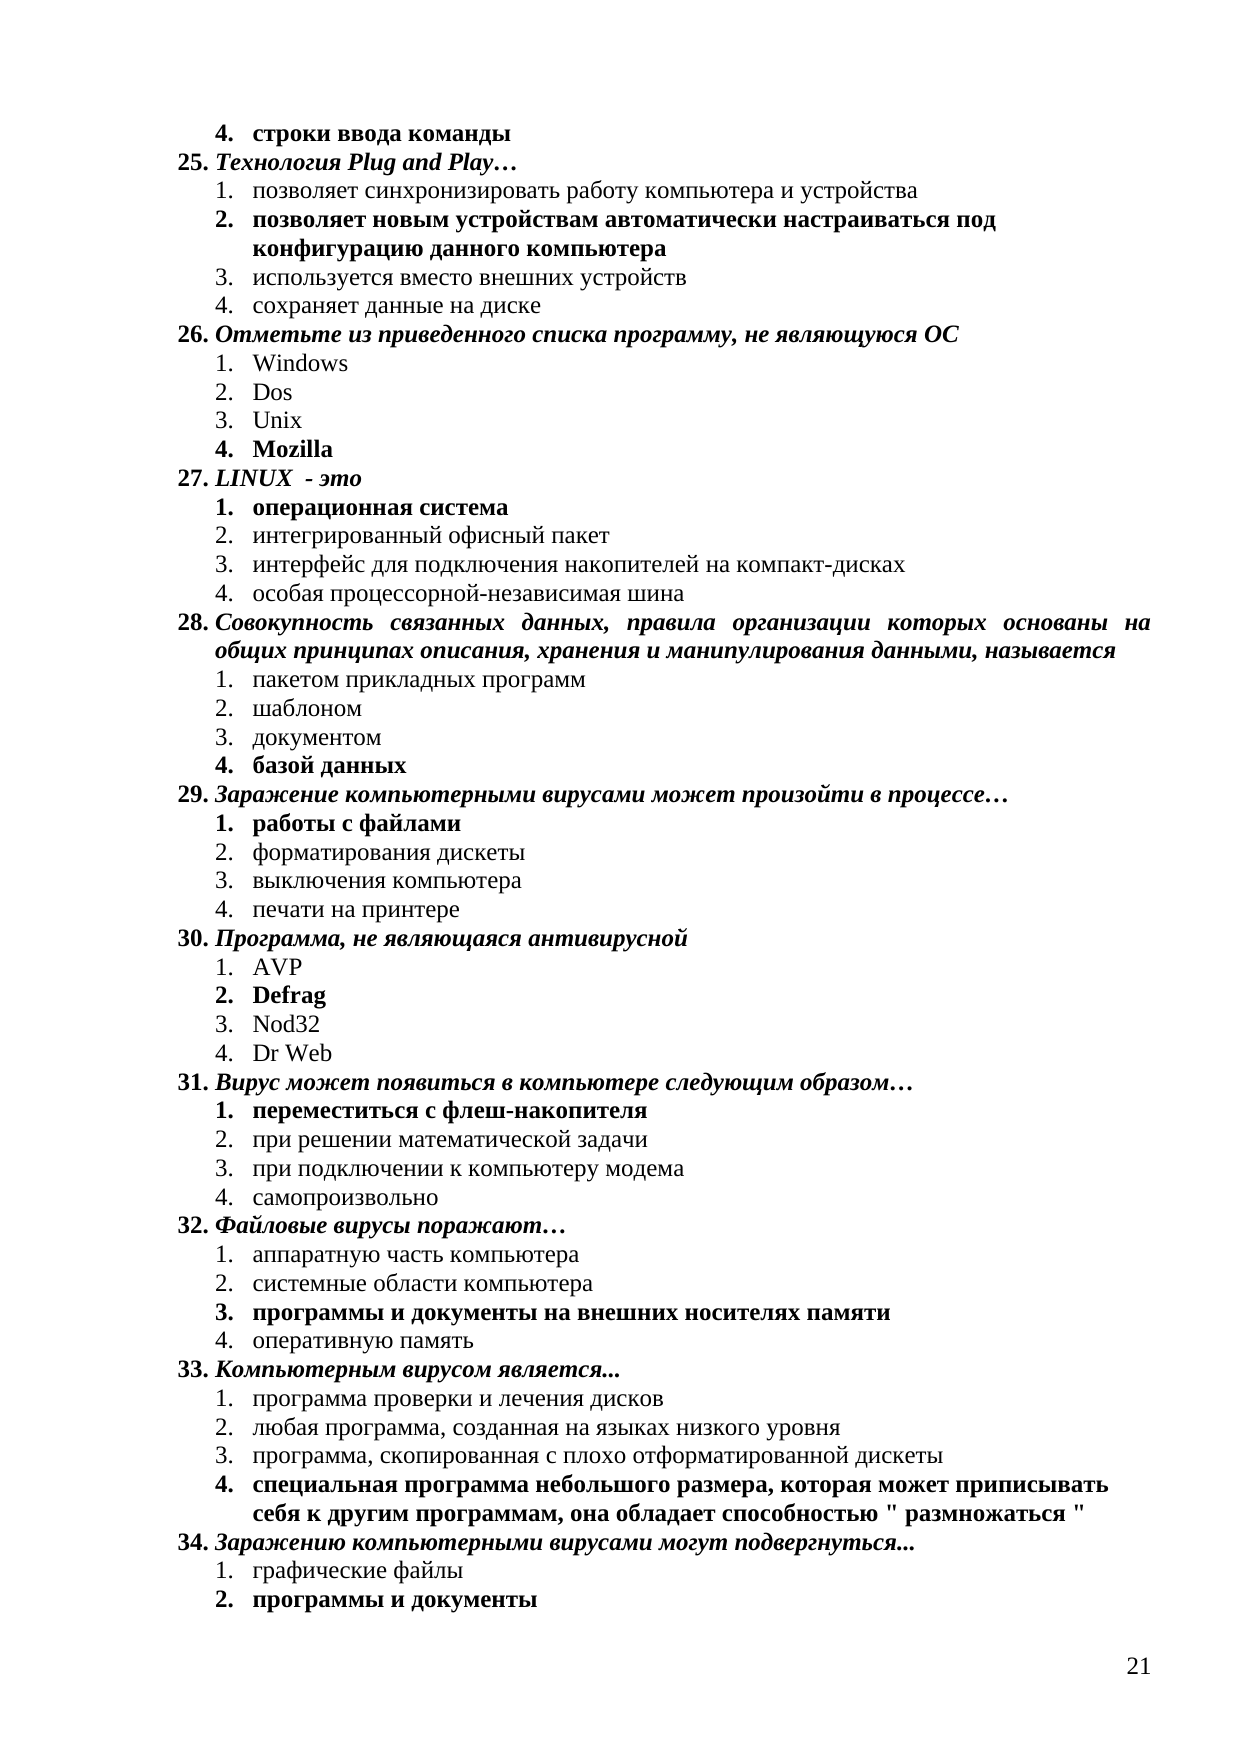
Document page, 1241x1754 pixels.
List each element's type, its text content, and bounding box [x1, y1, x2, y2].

list Отметьте из приведенного списка программу, не являющуюся ОС [177, 319, 1152, 348]
list Mozilla [215, 434, 1152, 463]
list Dr Web [215, 1038, 1152, 1067]
list сохраняет данные на диске [215, 291, 1152, 319]
list выключения компьютера [215, 866, 1152, 894]
list любая программа, созданная на языках низкого уровня [215, 1412, 1152, 1441]
list переместиться с флеш-накопителя [215, 1096, 1152, 1124]
list Dos [215, 377, 1152, 406]
list Вирус может появиться в компьютере следующим образом… [177, 1067, 1152, 1096]
list Файловые вирусы поражают… [177, 1211, 1152, 1239]
list шаблоном [215, 693, 1152, 722]
list позволяет синхронизировать работу компьютера и устройства [215, 176, 1152, 204]
list печати на принтере [215, 894, 1152, 923]
list системные области компьютера [215, 1268, 1152, 1297]
list аппаратную часть компьютера [215, 1239, 1152, 1268]
list при подключении к компьютеру модема [215, 1153, 1152, 1182]
list работы с файлами [215, 808, 1152, 837]
list Программа, не являющаяся антивирусной [177, 923, 1152, 952]
list интерфейс для подключения накопителей на компакт-дисках [215, 549, 1152, 578]
list программы и документы [215, 1584, 1152, 1613]
list Совокупность связанных данных, правила организации которых основаны на общих принципах описания, хранения и манипулирования данными, называется [177, 607, 1152, 664]
list Заражение компьютерными вирусами может произойти в процессе… [177, 779, 1152, 808]
list позволяет новым устройствам автоматически настраиваться под конфигурацию данного компьютера [215, 204, 1152, 262]
list базой данных [215, 751, 1152, 779]
list AVP [215, 952, 1152, 981]
list программа, скопированная с плохо отформатированной дискеты [215, 1441, 1152, 1469]
list самопроизвольно [215, 1182, 1152, 1211]
list Unix [215, 406, 1152, 434]
list используется вместо внешних устройств [215, 262, 1152, 291]
list оперативную память [215, 1326, 1152, 1354]
list интегрированный офисный пакет [215, 521, 1152, 549]
list графические файлы [215, 1556, 1152, 1584]
list форматирования дискеты [215, 837, 1152, 866]
list Заражению компьютерными вирусами могут подвергнуться... [177, 1527, 1152, 1556]
list особая процессорной-независимая шина [215, 578, 1152, 607]
list документом [215, 722, 1152, 751]
list при решении математической задачи [215, 1124, 1152, 1153]
list пакетом прикладных программ [215, 664, 1152, 693]
list программа проверки и лечения дисков [215, 1383, 1152, 1412]
list LINUX - это [177, 463, 1152, 492]
list Компьютерным вирусом является... [177, 1354, 1152, 1383]
list Windows [215, 348, 1152, 377]
list специальная программа небольшого размера, которая может приписывать себя к другим программам, она обладает способностью " размножаться " [215, 1469, 1152, 1527]
list Defrag [215, 981, 1152, 1009]
list Технология Plug and Play… [177, 147, 1152, 176]
list операционная система [215, 492, 1152, 521]
list Nod32 [215, 1009, 1152, 1038]
list программы и документы на внешних носителях памяти [215, 1297, 1152, 1326]
list строки ввода команды [215, 118, 1152, 147]
